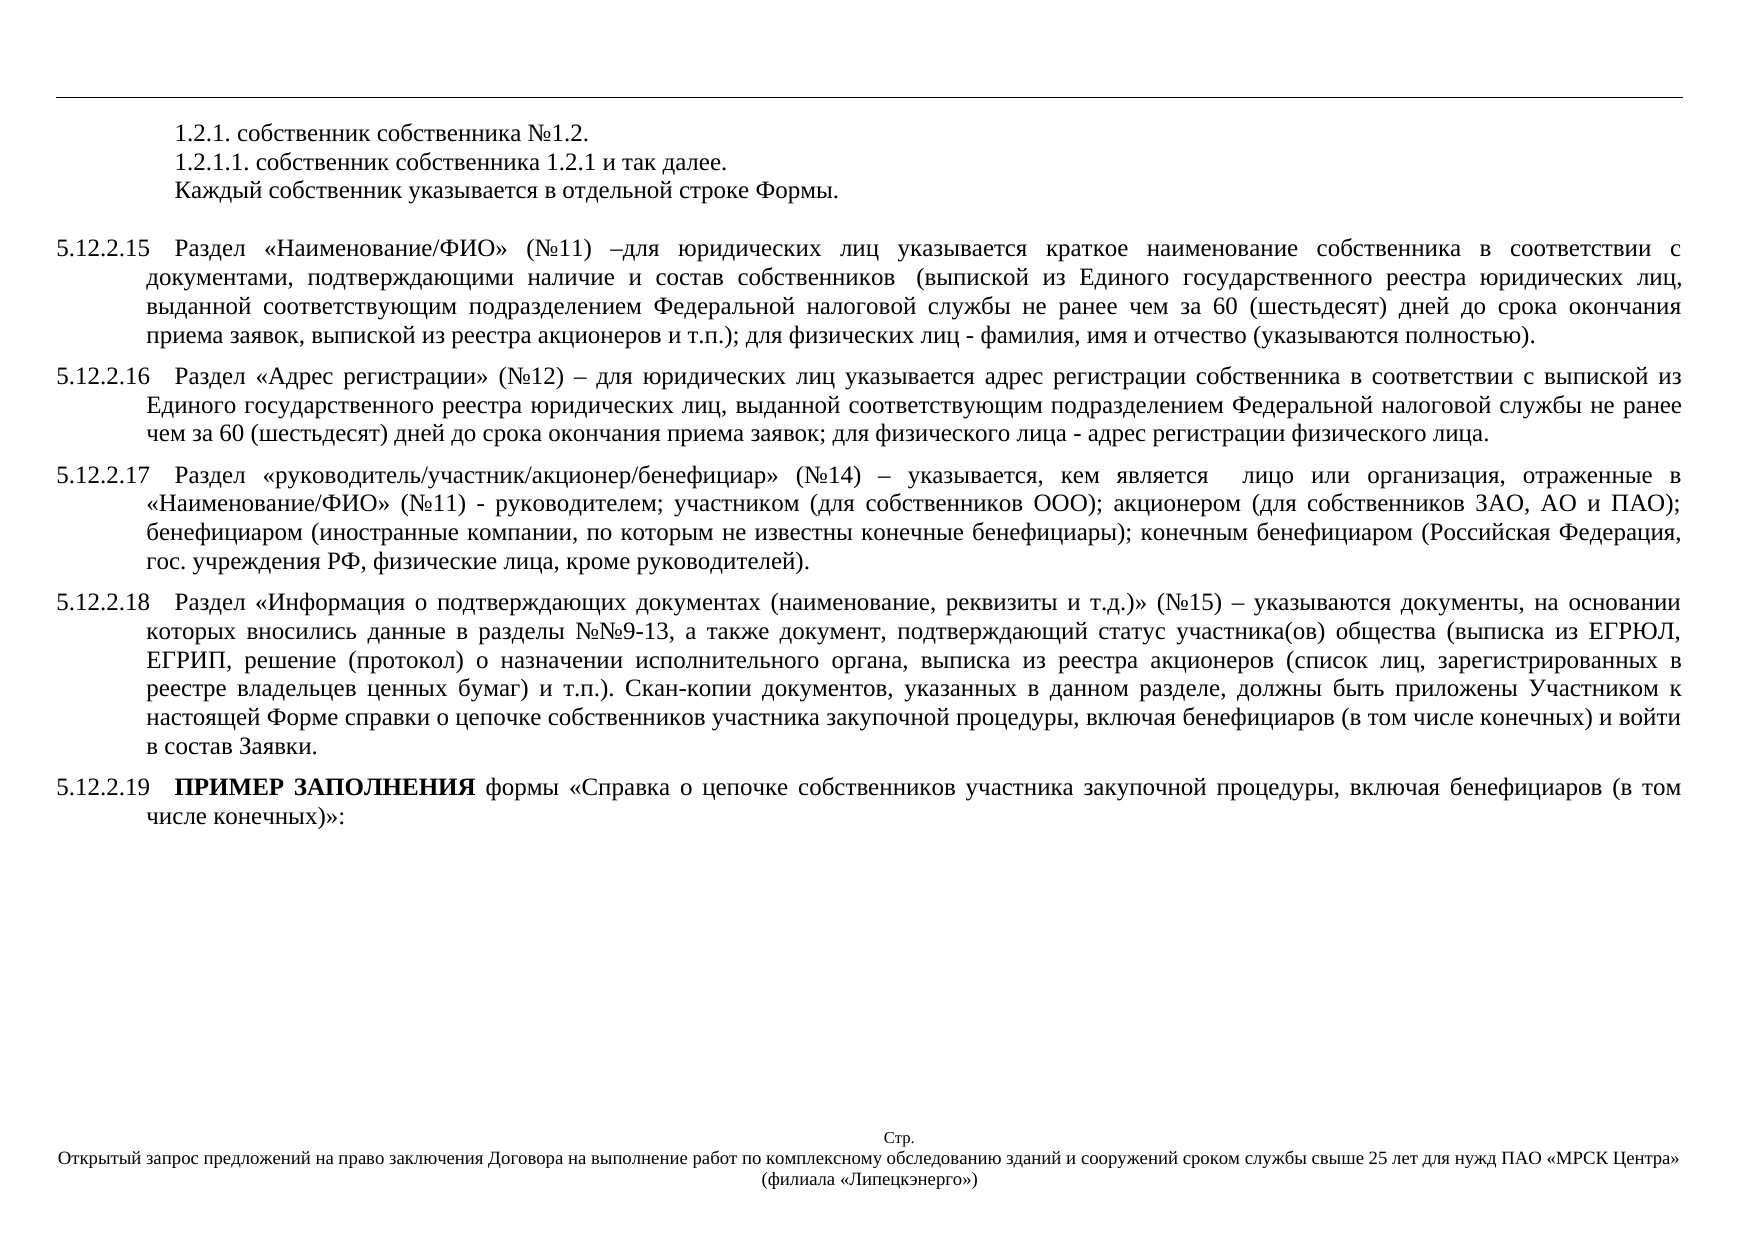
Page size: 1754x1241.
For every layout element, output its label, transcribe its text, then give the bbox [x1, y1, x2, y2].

text 1.2.1.1. собственник собственника 1.2.1 и так далее. [56, 147, 1683, 176]
text 1.2.1. собственник собственника №1.2. [56, 118, 1683, 147]
list Раздел «Адрес регистрации» (№12) – для юридических лиц указывается адрес регистрации собственника в соответствии с выпиской из Единого государственного реестра юридических лиц, выданной соответствующим подразделением Федеральной налоговой службы не ранее чем за 60 (шестьдесят) дней до срока окончания приема заявок; для физического лица - адрес регистрации физического лица. [56, 361, 1683, 447]
list Раздел «Информация о подтверждающих документах (наименование, реквизиты и т.д.)» (№15) – указываются документы, на основании которых вносились данные в разделы №№9-13, а также документ, подтверждающий статус участника(ов) общества (выписка из ЕГРЮЛ, ЕГРИП, решение (протокол) о назначении исполнительного органа, выписка из реестра акционеров (список лиц, зарегистрированных в реестре владельцев ценных бумаг) и т.п.). Скан-копии документов, указанных в данном разделе, должны быть приложены Участником к настоящей Форме справки о цепочке собственников участника закупочной процедуры, включая бенефициаров (в том числе конечных) и войти в состав Заявки. [56, 587, 1683, 760]
list Раздел «руководитель/участник/акционер/бенефициар» (№14) – указывается, кем является лицо или организация, отраженные в «Наименование/ФИО» (№11) - руководителем; участником (для собственников ООО); акционером (для собственников ЗАО, АО и ПАО); бенефициаром (иностранные компании, по которым не известны конечные бенефициары); конечным бенефициаром (Российская Федерация, гос. учреждения РФ, физические лица, кроме руководителей). [56, 460, 1683, 575]
list Пример заполнения формы «Справка о цепочке собственников участника закупочной процедуры, включая бенефициаров (в том числе конечных)»: [56, 772, 1683, 830]
text Каждый собственник указывается в отдельной строке Формы. [56, 176, 1683, 204]
list Раздел «Наименование/ФИО» (№11) –для юридических лиц указывается краткое наименование собственника в соответствии с документами, подтверждающими наличие и состав собственников (выпиской из Единого государственного реестра юридических лиц, выданной соответствующим подразделением Федеральной налоговой службы не ранее чем за 60 (шестьдесят) дней до срока окончания приема заявок, выпиской из реестра акционеров и т.п.); для физических лиц - фамилия, имя и отчество (указываются полностью). [56, 233, 1683, 348]
